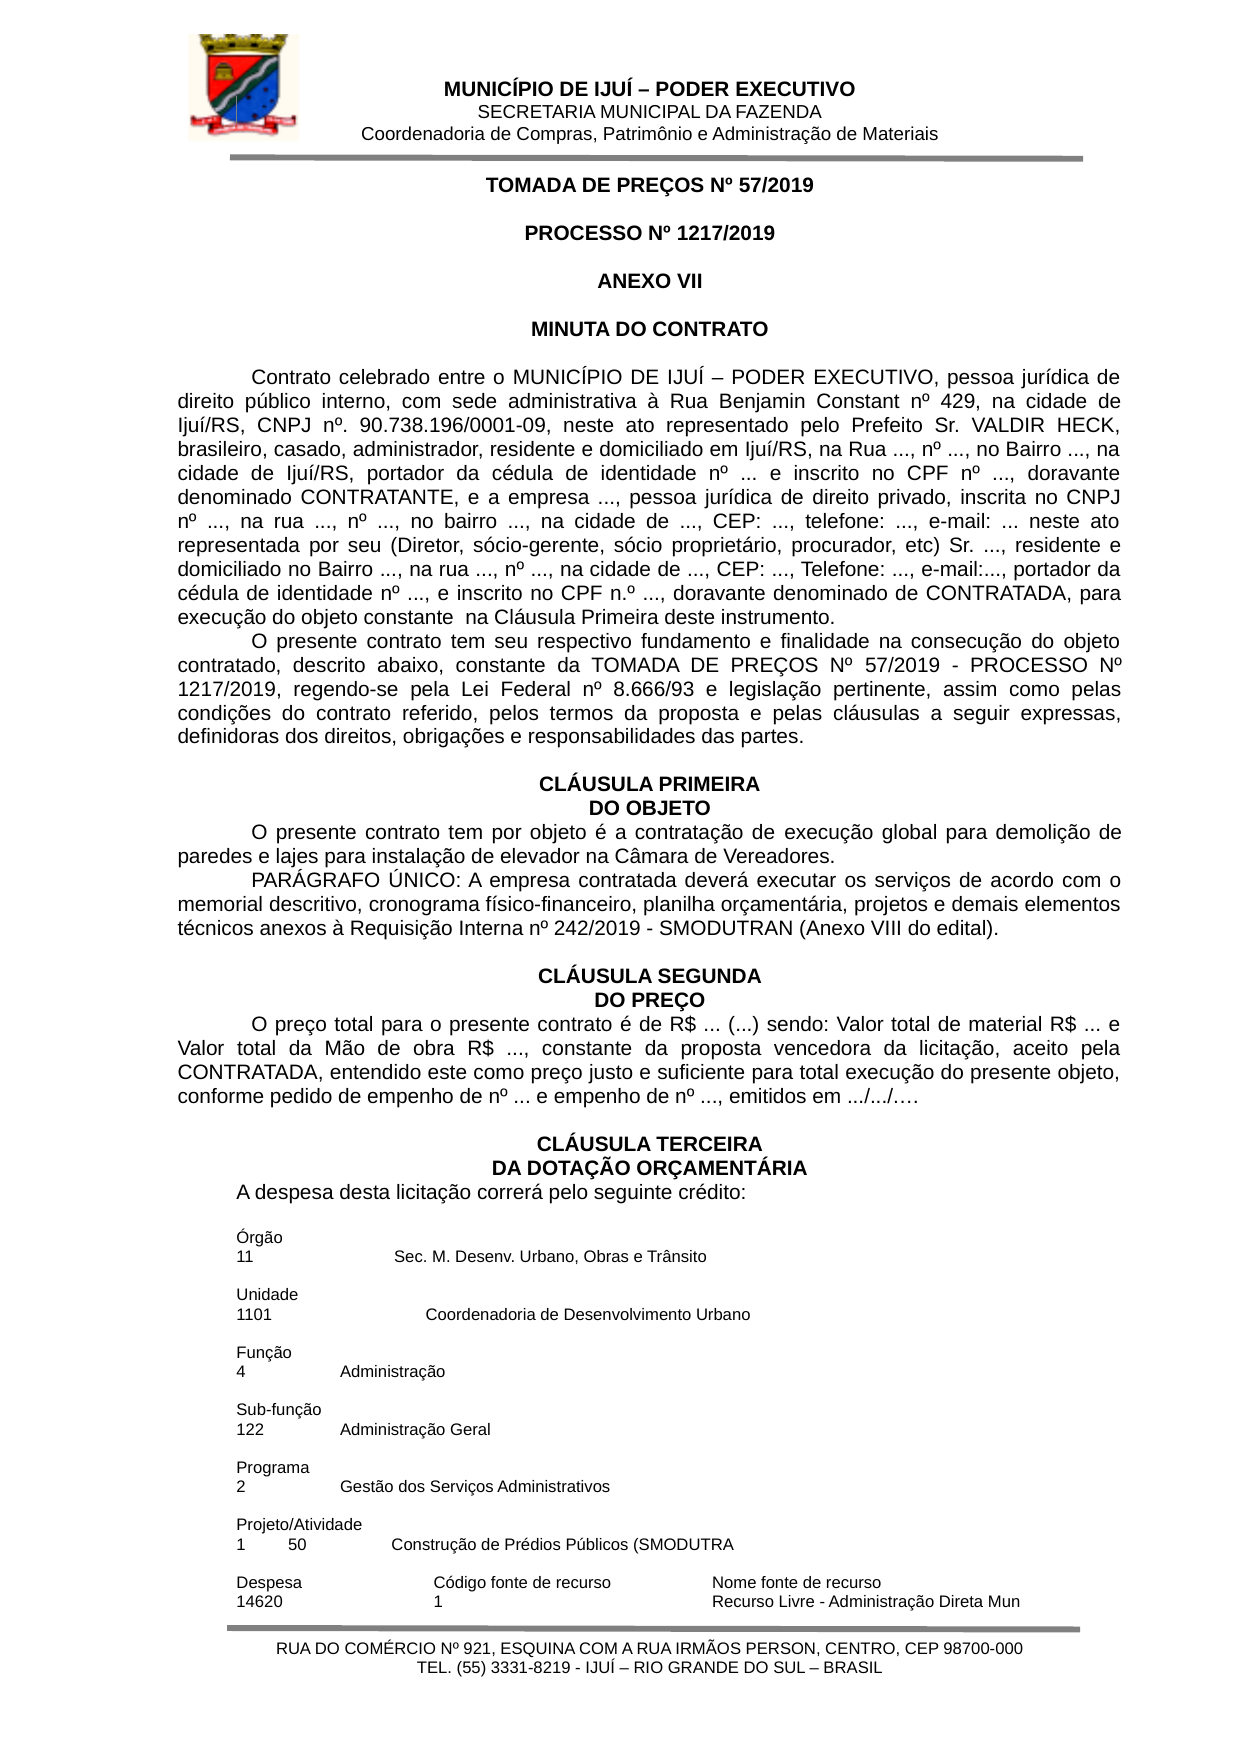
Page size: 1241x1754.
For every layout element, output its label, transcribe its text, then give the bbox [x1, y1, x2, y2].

table_cell Construção de Prédios Públicos (SMODUTRA [384, 1534, 1174, 1553]
table_header Órgão [229, 1228, 1174, 1247]
table_cell 50 [281, 1534, 384, 1553]
table_cell 4 [229, 1362, 332, 1381]
table_cell Coordenadoria de Desenvolvimento Urbano [418, 1304, 1174, 1323]
table_cell Administração Geral [333, 1419, 1174, 1438]
text DA DOTAÇÃO ORÇAMENTÁRIA [177, 1156, 1122, 1180]
table_cell Gestão dos Serviços Administrativos [333, 1477, 1174, 1496]
table_header Nome fonte de recurso [705, 1573, 1174, 1592]
table_cell Administração [333, 1362, 1174, 1381]
table_header Código fonte de recurso [426, 1573, 704, 1592]
text A despesa desta licitação correrá pelo seguinte crédito: [177, 1180, 1122, 1204]
table_cell 1 [426, 1592, 704, 1611]
text CLÁUSULA TERCEIRA [177, 1132, 1122, 1156]
table_cell Recurso Livre - Administração Direta Mun [705, 1592, 1174, 1611]
table_header Sub-função [229, 1400, 1174, 1419]
text TOMADA DE PREÇOS Nº 57/2019 [177, 173, 1122, 197]
table_cell 14620 [229, 1592, 426, 1611]
text CLÁUSULA SEGUNDA [177, 964, 1122, 988]
picture [187, 34, 300, 143]
table_header Unidade [229, 1285, 1174, 1304]
text DO PREÇO [177, 988, 1122, 1012]
table_cell 1101 [229, 1304, 418, 1323]
text PARÁGRAFO ÚNICO: A empresa contratada deverá executar os serviços de acordo com o memorial descritivo, cronograma físico-financeiro, planilha orçamentária, projetos e demais elementos técnicos anexos à Requisição Interna nº 242/2019 - SMODUTRAN (Anexo VIII do edital). [177, 868, 1122, 940]
table_header Programa [229, 1458, 1174, 1477]
text ANEXO VII [177, 269, 1122, 293]
text PROCESSO Nº 1217/2019 [177, 221, 1122, 245]
table_cell Sec. M. Desenv. Urbano, Obras e Trânsito [387, 1247, 1174, 1266]
table_cell 2 [229, 1477, 332, 1496]
table_header Função [229, 1343, 1174, 1362]
text O preço total para o presente contrato é de R$ ... (...) sendo: Valor total de material R$ ... e Valor total da Mão de obra R$ ..., constante da proposta vencedora da licitação, aceito pela CONTRATADA, entendido este como preço justo e suficiente para total execução do presente objeto, conforme pedido de empenho de nº ... e empenho de nº ..., emitidos em .../.../.… [177, 1012, 1122, 1108]
table_cell 1 [229, 1534, 281, 1553]
text DO OBJETO [177, 796, 1122, 820]
text MINUTA DO CONTRATO [177, 317, 1122, 341]
table_cell 122 [229, 1419, 332, 1438]
text Contrato celebrado entre o MUNICÍPIO DE IJUÍ – PODER EXECUTIVO, pessoa jurídica de direito público interno, com sede administrativa à Rua Benjamin Constant nº 429, na cidade de Ijuí/RS, CNPJ nº. 90.738.196/0001-09, neste ato representado pelo Prefeito Sr. VALDIR HECK, brasileiro, casado, administrador, residente e domiciliado em Ijuí/RS, na Rua ..., nº ..., no Bairro ..., na cidade de Ijuí/RS, portador da cédula de identidade nº ... e inscrito no CPF nº ..., doravante denominado CONTRATANTE, e a empresa ..., pessoa jurídica de direito privado, inscrita no CNPJ nº ..., na rua ..., nº ..., no bairro ..., na cidade de ..., CEP: ..., telefone: ..., e-mail: ... neste ato representada por seu (Diretor, sócio-gerente, sócio proprietário, procurador, etc) Sr. ..., residente e domiciliado no Bairro ..., na rua ..., nº ..., na cidade de ..., CEP: ..., Telefone: ..., e-mail:..., portador da cédula de identidade nº ..., e inscrito no CPF n.º ..., doravante denominado de CONTRATADA, para execução do objeto constante na Cláusula Primeira deste instrumento. [177, 365, 1122, 628]
table_cell 11 [229, 1247, 387, 1266]
text O presente contrato tem seu respectivo fundamento e finalidade na consecução do objeto contratado, descrito abaixo, constante da TOMADA DE PREÇOS Nº 57/2019 - PROCESSO Nº 1217/2019, regendo-se pela Lei Federal nº 8.666/93 e legislação pertinente, assim como pelas condições do contrato referido, pelos termos da proposta e pelas cláusulas a seguir expressas, definidoras dos direitos, obrigações e responsabilidades das partes. [177, 628, 1122, 748]
text O presente contrato tem por objeto é a contratação de execução global para demolição de paredes e lajes para instalação de elevador na Câmara de Vereadores. [177, 820, 1122, 868]
table_header Projeto/Atividade [229, 1515, 1174, 1534]
table_header Despesa [229, 1573, 426, 1592]
text CLÁUSULA PRIMEIRA [177, 772, 1122, 796]
